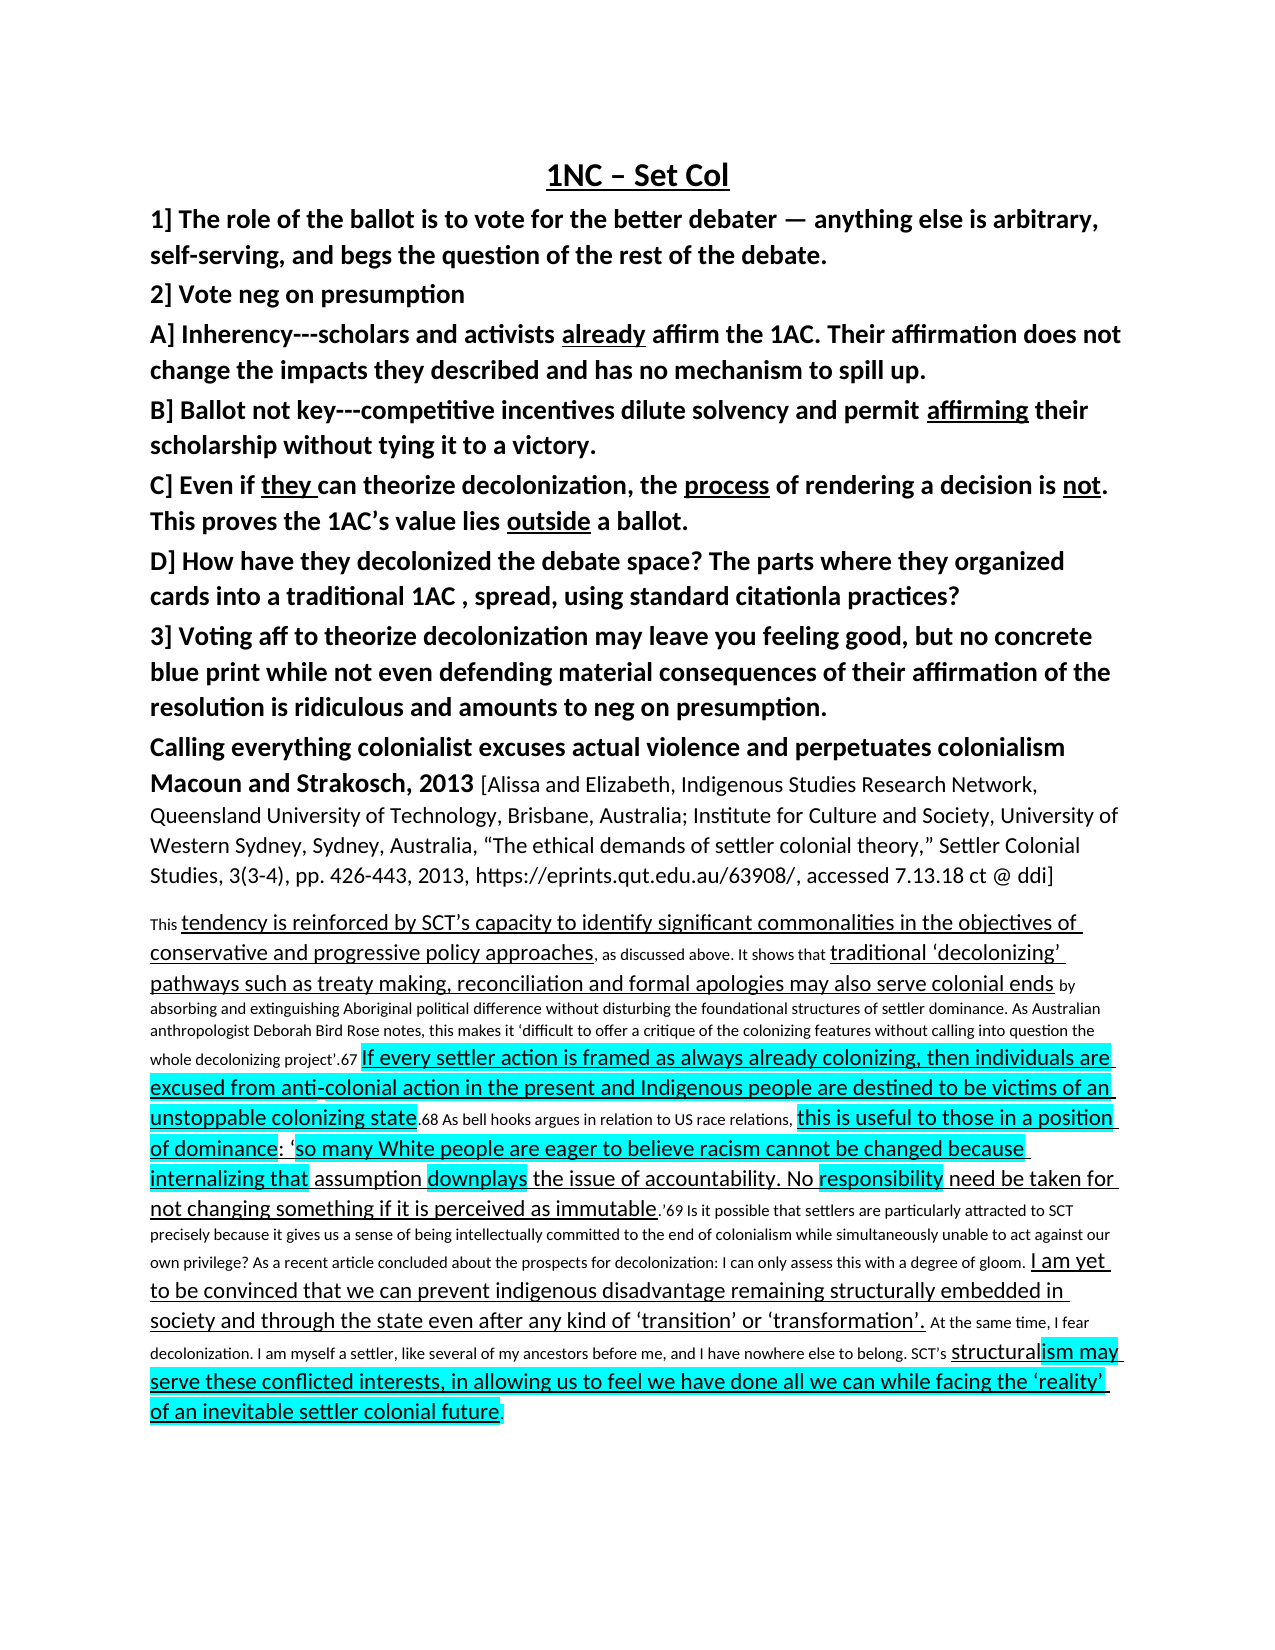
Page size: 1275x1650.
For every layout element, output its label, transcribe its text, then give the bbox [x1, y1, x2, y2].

subtitle Calling everything colonialist excuses actual violence and perpetuates colonialism [150, 730, 1125, 763]
text Macoun and Strakosch, 2013 [Alissa and Elizabeth, Indigenous Studies Research Network, Queensland University of Technology, Brisbane, Australia; Institute for Culture and Society, University of Western Sydney, Sydney, Australia, “The ethical demands of settler colonial theory,” Settler Colonial Studies, 3(3-4), pp. 426-443, 2013, https://eprints.qut.edu.au/63908/, accessed 7.13.18 ct @ ddi] [150, 766, 1125, 889]
subtitle 1] The role of the ballot is to vote for the better debater — anything else is arbitrary, self-serving, and begs the question of the rest of the debate. [150, 202, 1125, 271]
subtitle B] Ballot not key---competitive incentives dilute solvency and permit affirming their scholarship without tying it to a victory. [150, 393, 1125, 462]
subtitle 3] Voting aff to theorize decolonization may leave you feeling good, but no concrete blue print while not even defending material consequences of their affirmation of the resolution is ridiculous and amounts to neg on presumption. [150, 619, 1125, 723]
subtitle 2] Vote neg on presumption [150, 278, 1125, 311]
subtitle C] Even if they can theorize decolonization, the process of rendering a decision is not. This proves the 1AC’s value lies outside a ballot. [150, 468, 1125, 537]
subtitle 1NC – Set Col [150, 154, 1125, 195]
subtitle D] How have they decolonized the debate space? The parts where they organized cards into a traditional 1AC , spread, using standard citationla practices? [150, 544, 1125, 612]
text This tendency is reinforced by SCT’s capacity to identify significant commonalities in the objectives of conservative and progressive policy approaches, as discussed above. It shows that traditional ‘decolonizing’ pathways such as treaty making, reconciliation and formal apologies may also serve colonial ends by absorbing and extinguishing Aboriginal political difference without disturbing the foundational structures of settler dominance. As Australian anthropologist Deborah Bird Rose notes, this makes it ‘difficult to offer a critique of the colonizing features without calling into question the whole decolonizing project’.67 If every settler action is framed as always already colonizing, then individuals are excused from anti‐colonial action in the present and Indigenous people are destined to be victims of an unstoppable colonizing state.68 As bell hooks argues in relation to US race relations, this is useful to those in a position of dominance: ‘so many White people are eager to believe racism cannot be changed because internalizing that assumption downplays the issue of accountability. No responsibility need be taken for not changing something if it is perceived as immutable.’69 Is it possible that settlers are particularly attracted to SCT precisely because it gives us a sense of being intellectually committed to the end of colonialism while simultaneously unable to act against our own privilege? As a recent article concluded about the prospects for decolonization: I can only assess this with a degree of gloom. I am yet to be convinced that we can prevent indigenous disadvantage remaining structurally embedded in society and through the state even after any kind of ‘transition’ or ‘transformation’. At the same time, I fear decolonization. I am myself a settler, like several of my ancestors before me, and I have nowhere else to belong. SCT’s structuralism may serve these conflicted interests, in allowing us to feel we have done all we can while facing the ‘reality’ of an inevitable settler colonial future. [150, 908, 1125, 1425]
subtitle A] Inherency---scholars and activists already affirm the 1AC. Their affirmation does not change the impacts they described and has no mechanism to spill up. [150, 317, 1125, 386]
